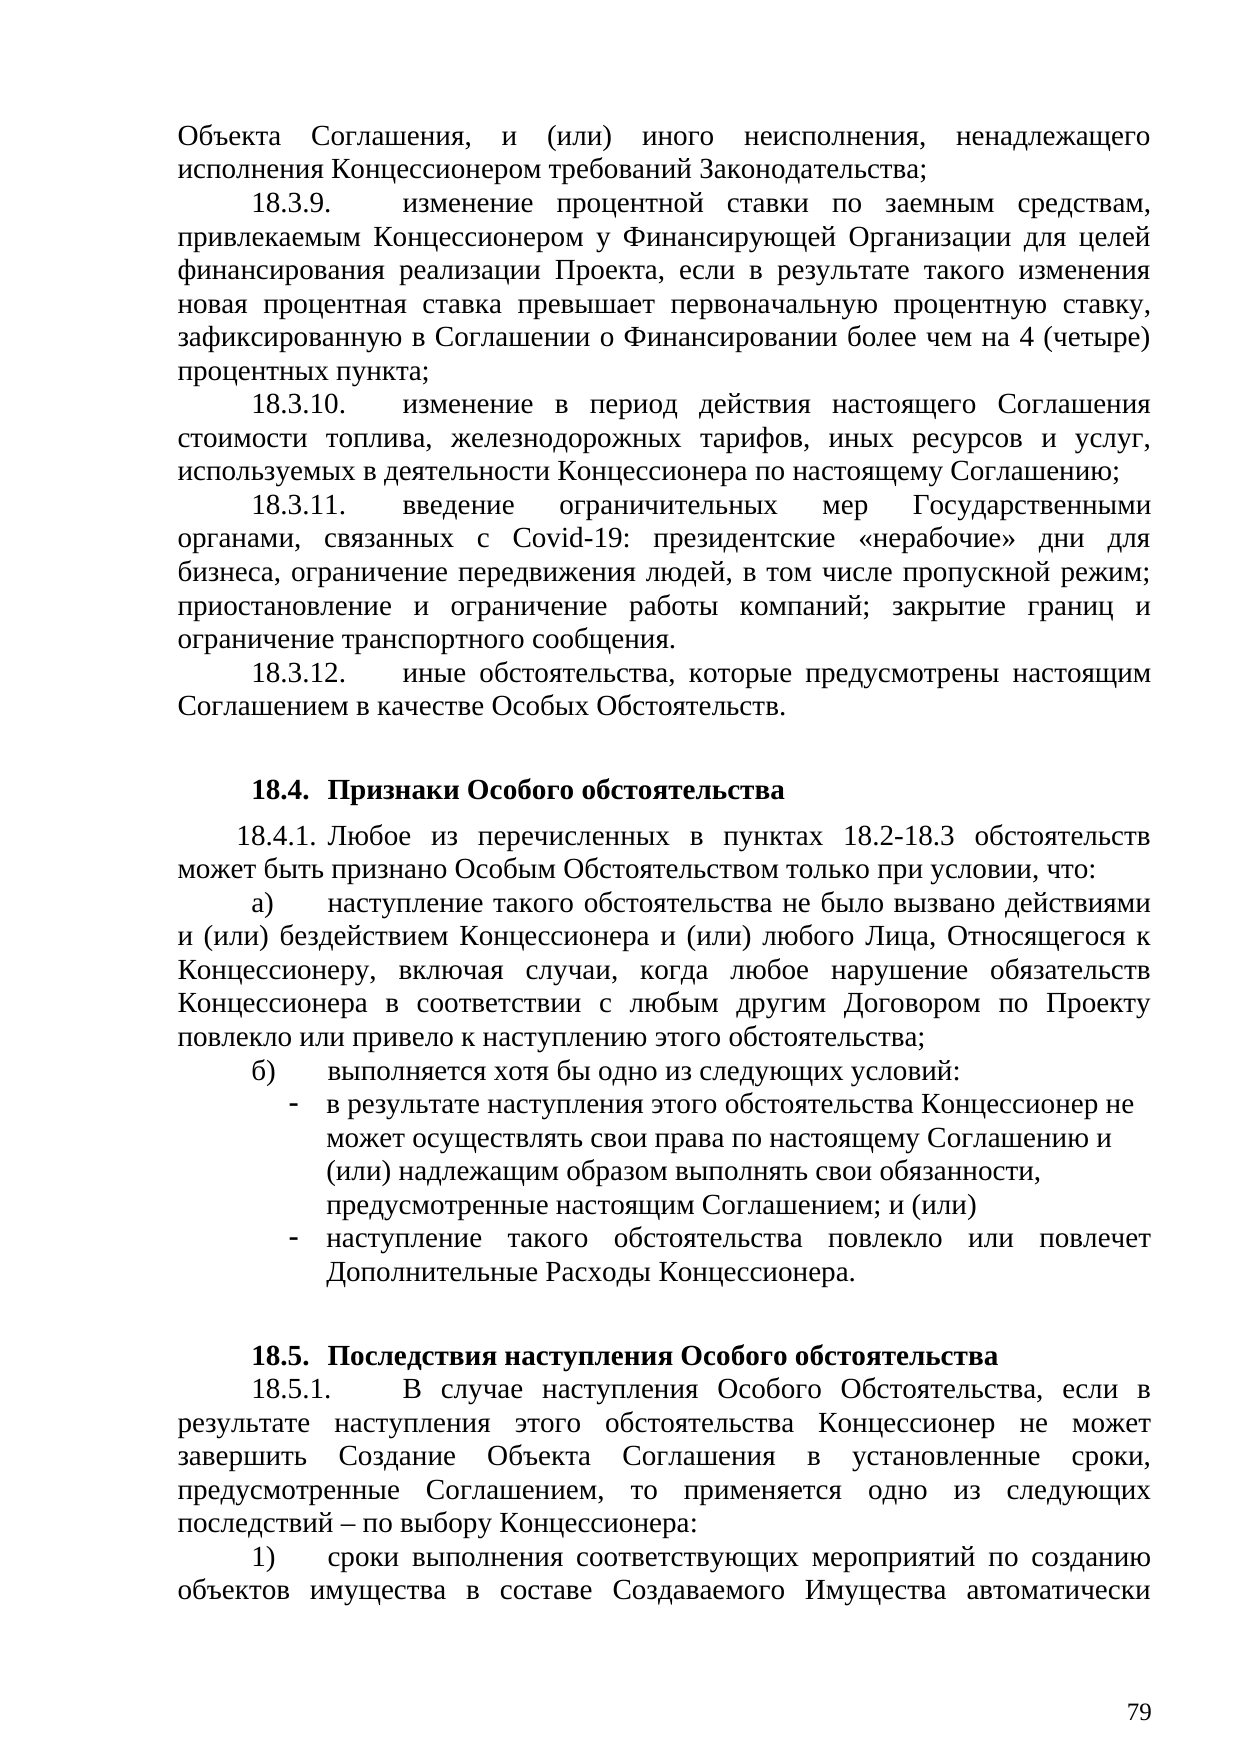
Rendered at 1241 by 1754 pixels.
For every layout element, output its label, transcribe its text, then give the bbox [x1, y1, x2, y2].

list введение ограничительных мер Государственными органами, связанных с Covid-19: президентские «нерабочие» дни для бизнеса, ограничение передвижения людей, в том числе пропускной режим; приостановление и ограничение работы компаний; закрытие границ и ограничение транспортного сообщения. [177, 487, 1152, 655]
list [177, 1539, 1152, 1606]
list Любое из перечисленных в пунктах 18.2-18.3 обстоятельств может быть признано Особым Обстоятельством только при условии, что: [177, 818, 1152, 885]
list изменение в период действия настоящего Соглашения стоимости топлива, железнодорожных тарифов, иных ресурсов и услуг, используемых в деятельности Концессионера по настоящему Соглашению; [177, 386, 1152, 487]
list Последствия наступления Особого обстоятельства [177, 1338, 1152, 1371]
list изменение процентной ставки по заемным средствам, привлекаемым Концессионером у Финансирующей Организации для целей финансирования реализации Проекта, если в результате такого изменения новая процентная ставка превышает первоначальную процентную ставку, зафиксированную в Соглашении о Финансировании более чем на 4 (четыре) процентных пункта; [177, 185, 1152, 386]
list В случае наступления Особого Обстоятельства, если в результате наступления этого обстоятельства Концессионер не может завершить Создание Объекта Соглашения в установленные сроки, предусмотренные Соглашением, то применяется одно из следующих последствий – по выбору Концессионера: [177, 1371, 1152, 1539]
list выполняется хотя бы одно из следующих условий: [177, 1053, 1152, 1086]
list наступление такого обстоятельства не было вызвано действиями и (или) бездействием Концессионера и (или) любого Лица, Относящегося к Концессионеру, включая случаи, когда любое нарушение обязательств Концессионера в соответствии с любым другим Договором по Проекту повлекло или привело к наступлению этого обстоятельства; [177, 885, 1152, 1053]
list иные обстоятельства, которые предусмотрены настоящим Соглашением в качестве Особых Обстоятельств. [177, 655, 1152, 722]
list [177, 118, 1152, 185]
list в результате наступления этого обстоятельства Концессионер не может осуществлять свои права по настоящему Соглашению и (или) надлежащим образом выполнять свои обязанности, предусмотренные настоящим Соглашением; и (или) [288, 1086, 1152, 1221]
list наступление такого обстоятельства повлекло или повлечет Дополнительные Расходы Концессионера. [288, 1221, 1152, 1288]
list Признаки Особого обстоятельства [177, 772, 1152, 805]
